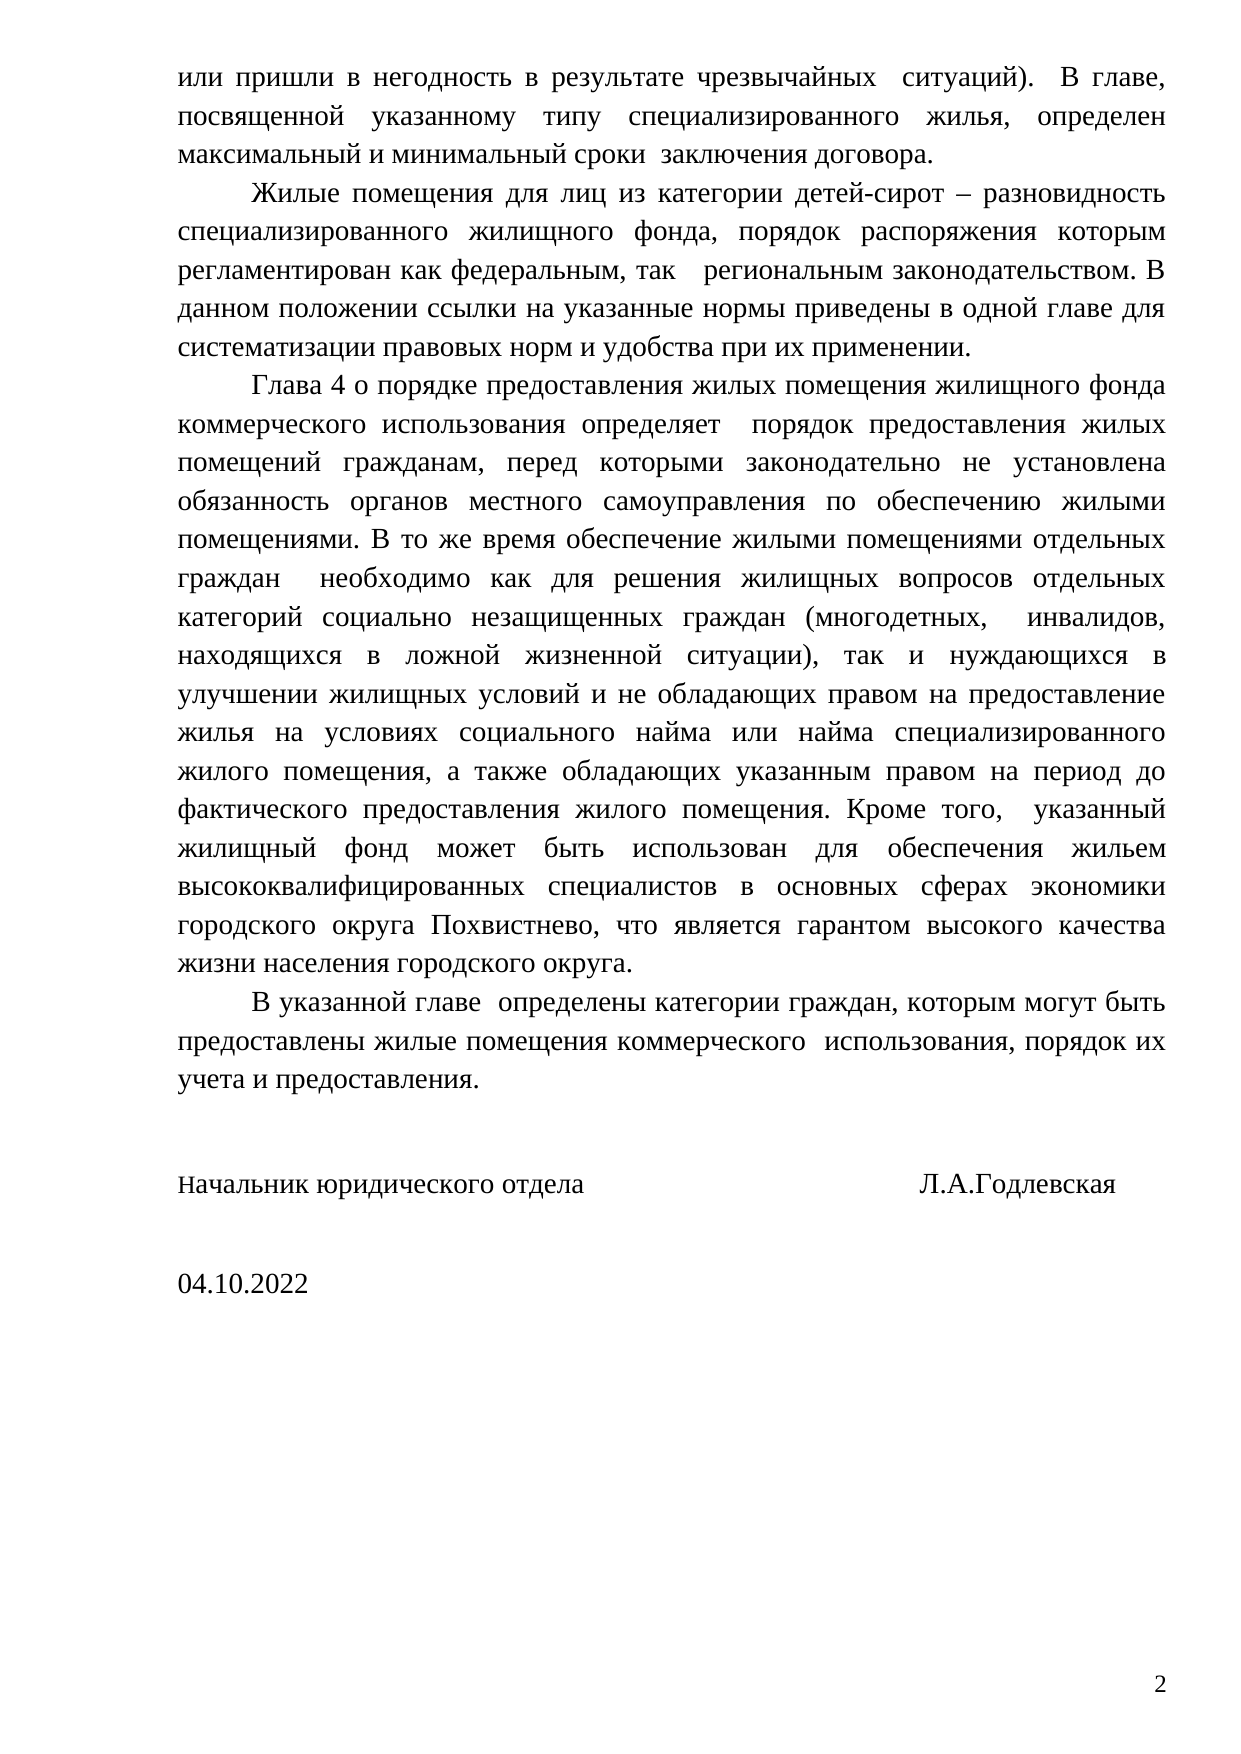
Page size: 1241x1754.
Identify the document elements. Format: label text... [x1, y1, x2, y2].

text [177, 59, 1167, 170]
text Начальник юридического отдела Л.А.Годлевская [177, 1166, 1167, 1199]
text Жилые помещения для лиц из категории детей-сирот – разновидность специализированного жилищного фонда, порядок распоряжения которым регламентирован как федеральным, так региональным законодательством. В данном положении ссылки на указанные нормы приведены в одной главе для систематизации правовых норм и удобства при их применении. [177, 175, 1167, 362]
text В указанной главе определены категории граждан, которым могут быть предоставлены жилые помещения коммерческого использования, порядок их учета и предоставления. [177, 984, 1167, 1095]
text 04.10.2022 [177, 1266, 1167, 1300]
text Глава 4 о порядке предоставления жилых помещения жилищного фонда коммерческого использования определяет порядок предоставления жилых помещений гражданам, перед которыми законодательно не установлена обязанность органов местного самоуправления по обеспечению жилыми помещениями. В то же время обеспечение жилыми помещениями отдельных граждан необходимо как для решения жилищных вопросов отдельных категорий социально незащищенных граждан (многодетных, инвалидов, находящихся в ложной жизненной ситуации), так и нуждающихся в улучшении жилищных условий и не обладающих правом на предоставление жилья на условиях социального найма или найма специализированного жилого помещения, а также обладающих указанным правом на период до фактического предоставления жилого помещения. Кроме того, указанный жилищный фонд может быть использован для обеспечения жильем высококвалифицированных специалистов в основных сферах экономики городского округа Похвистнево, что является гарантом высокого качества жизни населения городского округа. [177, 367, 1167, 979]
